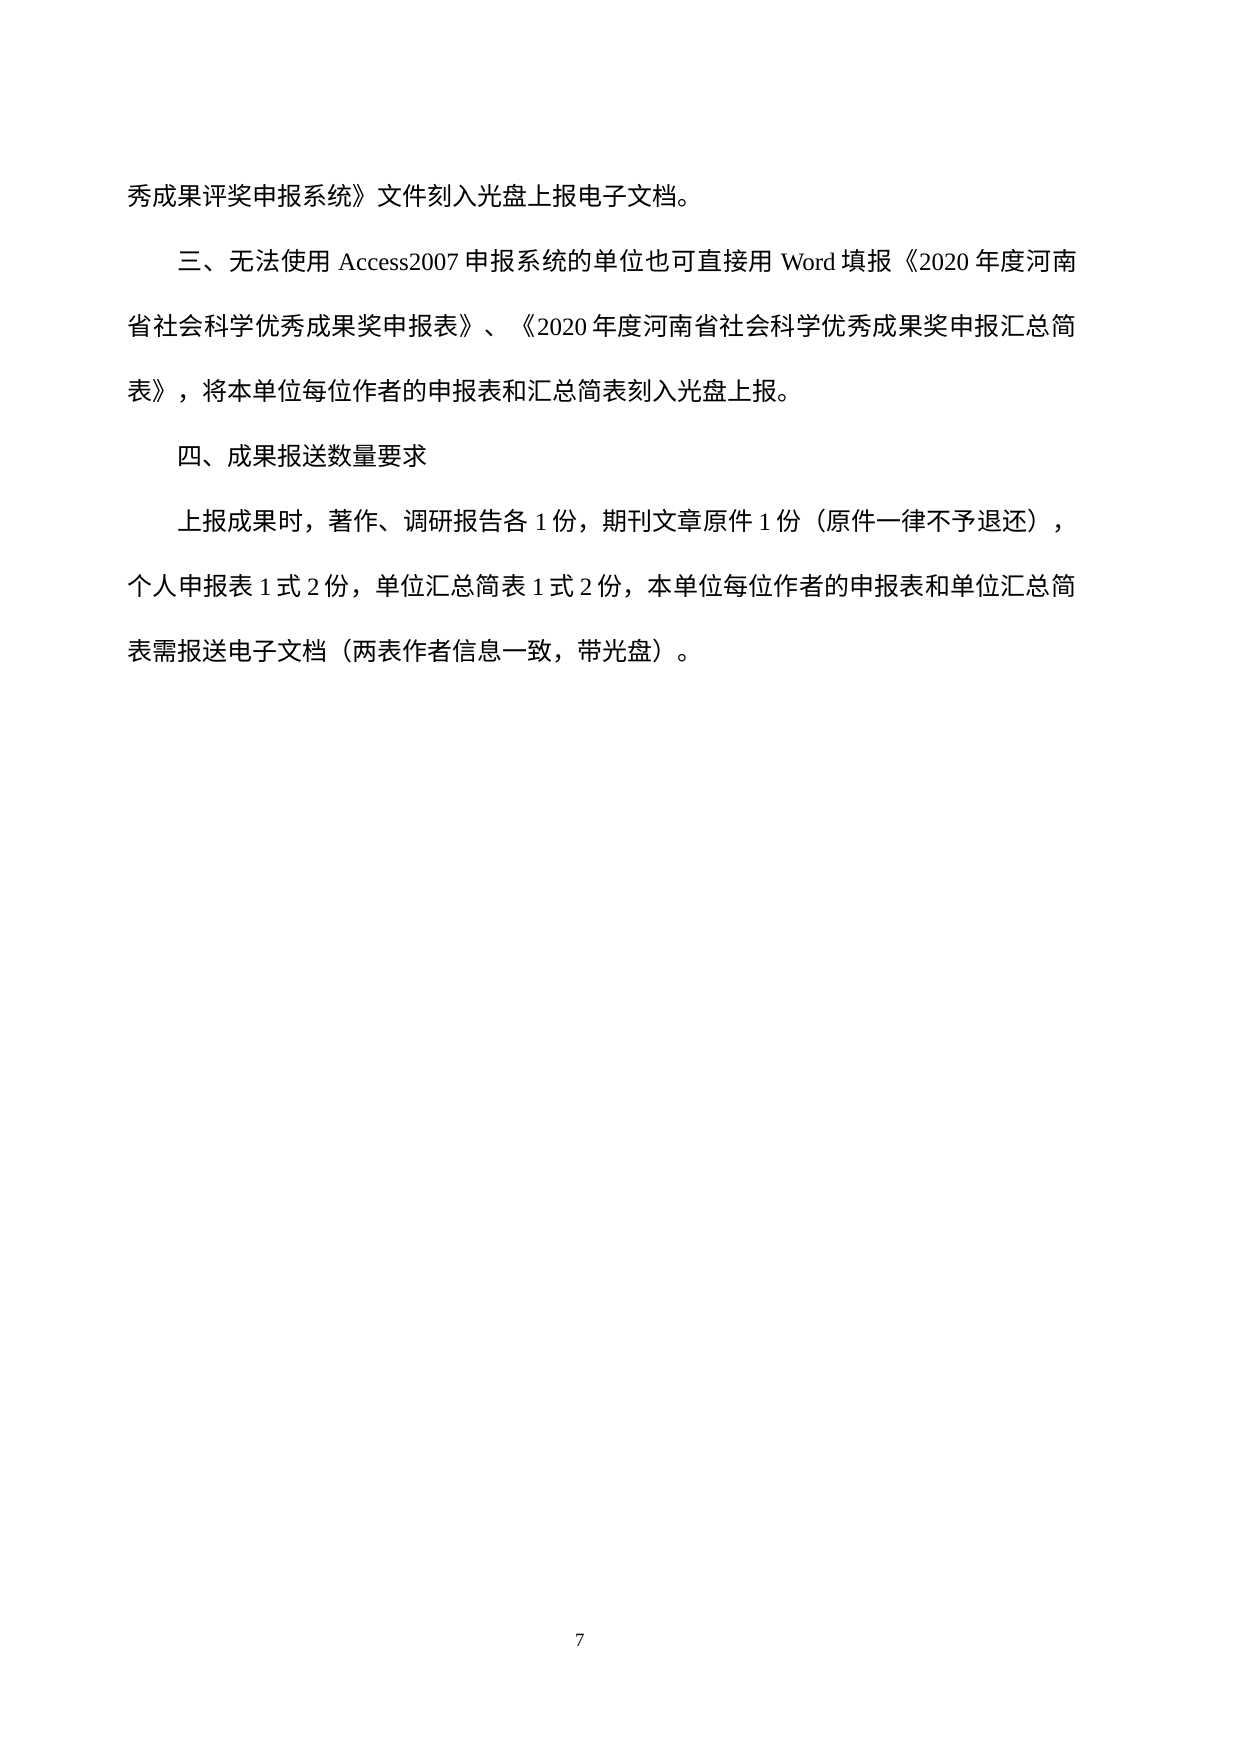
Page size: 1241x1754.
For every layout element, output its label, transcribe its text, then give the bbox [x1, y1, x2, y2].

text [127, 162, 1078, 227]
text 上报成果时，著作、调研报告各1份，期刊文章原件1份（原件一律不予退还），个人申报表1式2份，单位汇总简表1式2份，本单位每位作者的申报表和单位汇总简表需报送电子文档（两表作者信息一致，带光盘）。 [127, 487, 1078, 682]
text 三、无法使用Access2007申报系统的单位也可直接用Word填报《2020年度河南省社会科学优秀成果奖申报表》、《2020年度河南省社会科学优秀成果奖申报汇总简表》，将本单位每位作者的申报表和汇总简表刻入光盘上报。 [127, 227, 1078, 422]
text 四、成果报送数量要求 [127, 422, 1078, 487]
